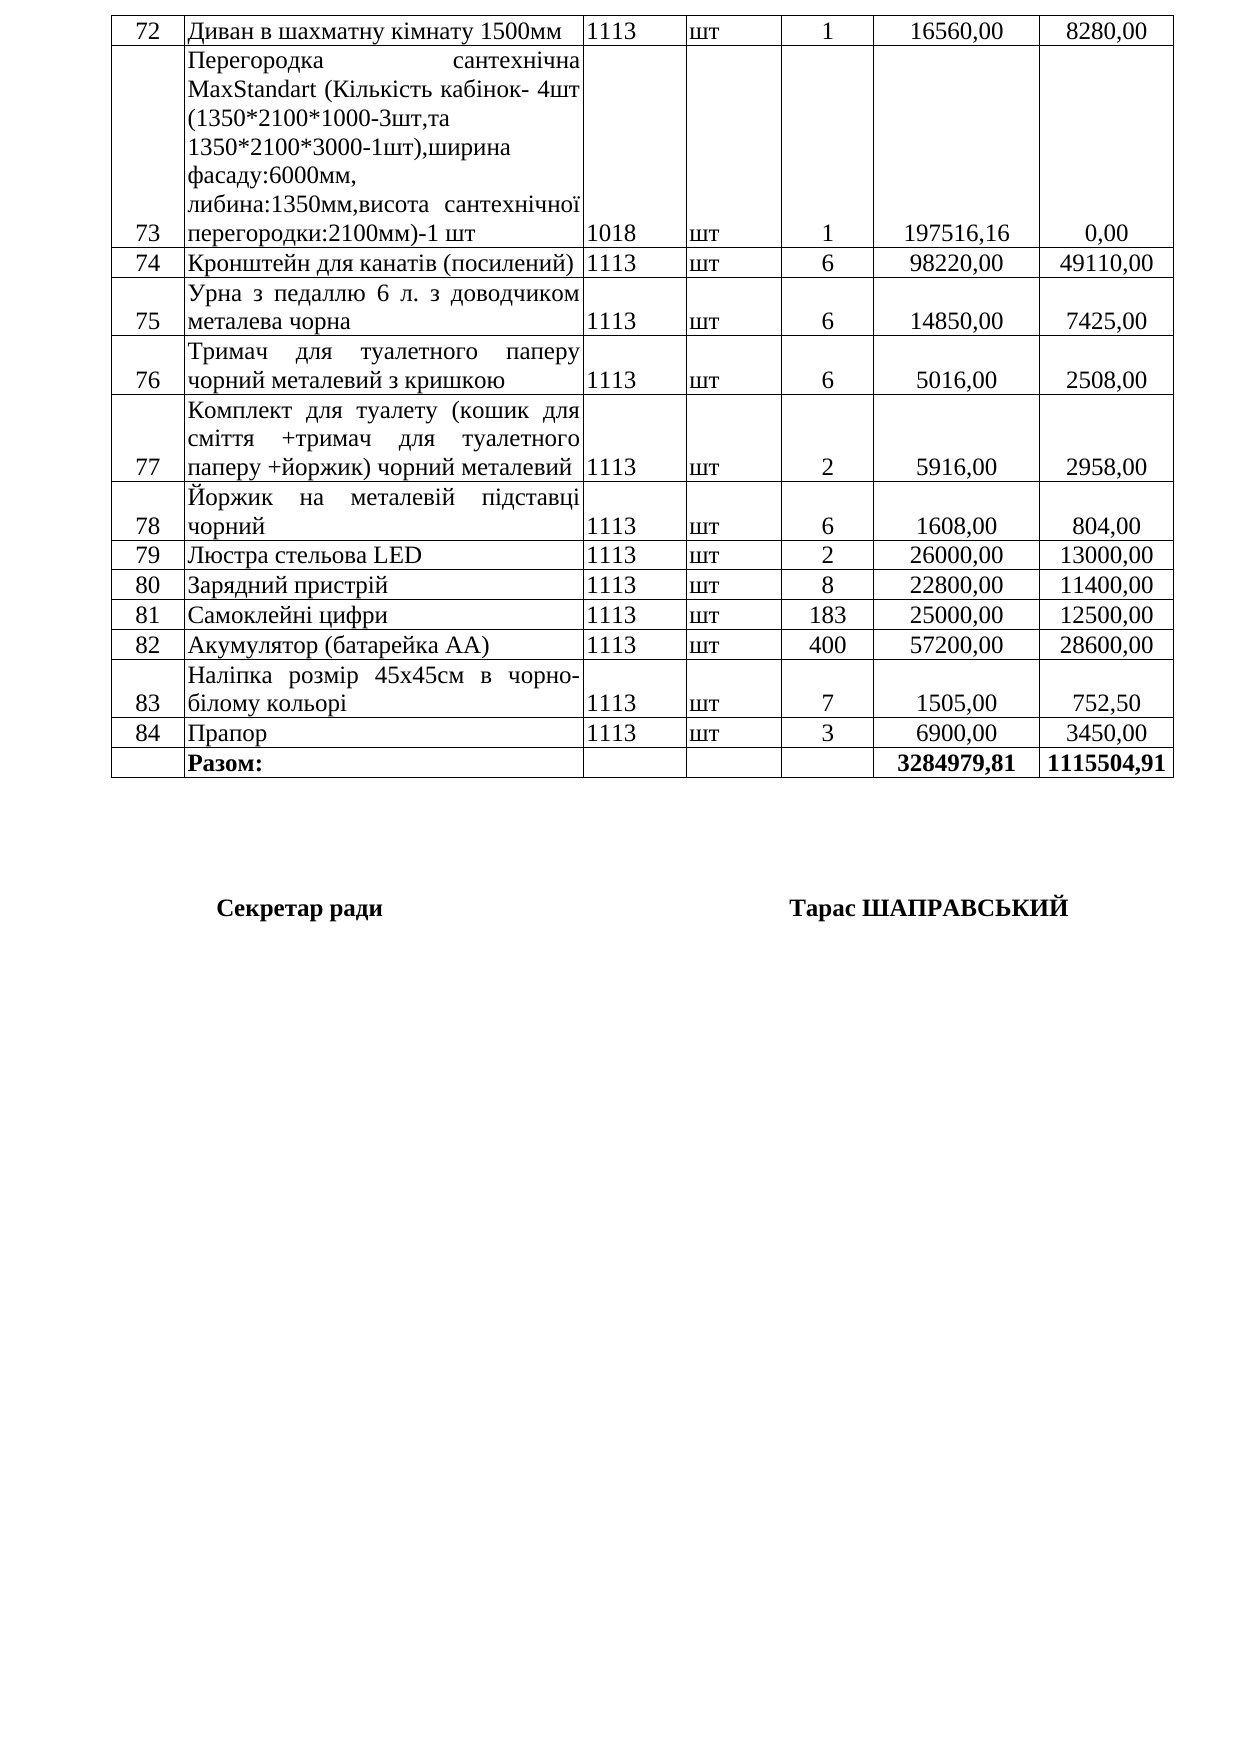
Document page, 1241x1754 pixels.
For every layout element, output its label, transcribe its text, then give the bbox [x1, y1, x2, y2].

table_cell 16560,00 [874, 16, 1039, 44]
table_cell 79 [112, 541, 184, 569]
table_cell 49110,00 [1040, 248, 1173, 277]
table_cell 73 [112, 46, 184, 247]
table_cell 57200,00 [874, 630, 1039, 659]
table_cell Перегородка сантехнічна MaxStandart (Кількість кабінок- 4шт (1350*2100*1000-3шт,та 1350*2100*3000-1шт),ширина фасаду:6000мм, либина:1350мм,висота сантехнічної перегородки:2100мм)-1 шт [185, 46, 583, 247]
table_cell 14850,00 [874, 278, 1039, 335]
table_cell шт [687, 278, 781, 335]
table_cell 74 [112, 248, 184, 277]
table_cell шт [687, 660, 781, 717]
table_cell 1113 [584, 718, 686, 747]
table_cell 3 [782, 718, 873, 747]
table_cell 81 [112, 600, 184, 629]
table_cell 77 [112, 395, 184, 481]
table_cell 1113 [584, 630, 686, 659]
table_cell 13000,00 [1040, 541, 1173, 569]
table_cell 26000,00 [874, 541, 1039, 569]
table_cell шт [687, 395, 781, 481]
table_cell 1113 [584, 570, 686, 599]
table_cell 98220,00 [874, 248, 1039, 277]
table_cell Самоклейні цифри [185, 600, 583, 629]
table_cell шт [687, 570, 781, 599]
table_cell 75 [112, 278, 184, 335]
table_cell 8 [782, 570, 873, 599]
table_cell Разом: [185, 748, 583, 777]
table_cell Кронштейн для канатів (посилений) [185, 248, 583, 277]
table_cell шт [687, 600, 781, 629]
table_cell Диван в шахматну кімнату 1500мм [185, 16, 583, 44]
table_cell 76 [112, 336, 184, 394]
table_cell 1 [782, 46, 873, 247]
table_cell 84 [112, 718, 184, 747]
table_cell 804,00 [1040, 482, 1173, 539]
table_cell шт [687, 718, 781, 747]
table_cell Наліпка розмір 45х45см в чорно-білому кольорі [185, 660, 583, 717]
table_cell 12500,00 [1040, 600, 1173, 629]
table_cell 1113 [584, 660, 686, 717]
table_cell 1 [782, 16, 873, 44]
table_cell 1113 [584, 541, 686, 569]
table_cell 400 [782, 630, 873, 659]
table_cell Урна з педаллю 6 л. з доводчиком металева чорна [185, 278, 583, 335]
table_cell 6 [782, 482, 873, 539]
table_cell 28600,00 [1040, 630, 1173, 659]
table_cell 82 [112, 630, 184, 659]
table_cell 1113 [584, 395, 686, 481]
table_cell Комплект для туалету (кошик для сміття +тримач для туалетного паперу +йоржик) чорний металевий [185, 395, 583, 481]
table_cell 22800,00 [874, 570, 1039, 599]
table_cell 6 [782, 336, 873, 394]
table_cell 6900,00 [874, 718, 1039, 747]
table_cell [112, 748, 184, 777]
table_cell 1113 [584, 278, 686, 335]
table_cell 1115504,91 [1040, 748, 1173, 777]
table_cell 25000,00 [874, 600, 1039, 629]
table_cell шт [687, 16, 781, 44]
table_cell Люстра стельова LED [185, 541, 583, 569]
table_cell Прапор [185, 718, 583, 747]
table_cell 1018 [584, 46, 686, 247]
table_cell 5016,00 [874, 336, 1039, 394]
table_cell 1505,00 [874, 660, 1039, 717]
table_cell 72 [112, 16, 184, 44]
table_cell Зарядний пристрій [185, 570, 583, 599]
table_cell 2 [782, 541, 873, 569]
table_cell шт [687, 336, 781, 394]
table_cell 2508,00 [1040, 336, 1173, 394]
table_cell [584, 748, 686, 777]
table_cell 0,00 [1040, 46, 1173, 247]
table_cell 183 [782, 600, 873, 629]
table_cell 6 [782, 278, 873, 335]
table_cell 78 [112, 482, 184, 539]
table_cell шт [687, 541, 781, 569]
table_cell 197516,16 [874, 46, 1039, 247]
table_cell [687, 748, 781, 777]
table_cell шт [687, 482, 781, 539]
table_cell 1113 [584, 482, 686, 539]
table_cell 5916,00 [874, 395, 1039, 481]
table_cell Акумулятор (батарейка АА) [185, 630, 583, 659]
table_cell 3284979,81 [874, 748, 1039, 777]
table_cell шт [687, 248, 781, 277]
table_cell 2 [782, 395, 873, 481]
table_cell 80 [112, 570, 184, 599]
table_cell 83 [112, 660, 184, 717]
table_cell шт [687, 630, 781, 659]
table_cell 1113 [584, 600, 686, 629]
table_cell 6 [782, 248, 873, 277]
table_cell шт [687, 46, 781, 247]
table_cell 2958,00 [1040, 395, 1173, 481]
table_cell 3450,00 [1040, 718, 1173, 747]
table_cell 1113 [584, 248, 686, 277]
table_cell 11400,00 [1040, 570, 1173, 599]
table_cell 1113 [584, 336, 686, 394]
table_cell 752,50 [1040, 660, 1173, 717]
text Секретар ради Тарас ШАПРАВСЬКИЙ [148, 893, 1137, 922]
table_cell [782, 748, 873, 777]
table_cell 1113 [584, 16, 686, 44]
table_cell 7 [782, 660, 873, 717]
table_cell 1608,00 [874, 482, 1039, 539]
table_cell Тримач для туалетного паперу чорний металевий з кришкою [185, 336, 583, 394]
table_cell Йоржик на металевій підставці чорний [185, 482, 583, 539]
table_cell 8280,00 [1040, 16, 1173, 44]
table_cell 7425,00 [1040, 278, 1173, 335]
